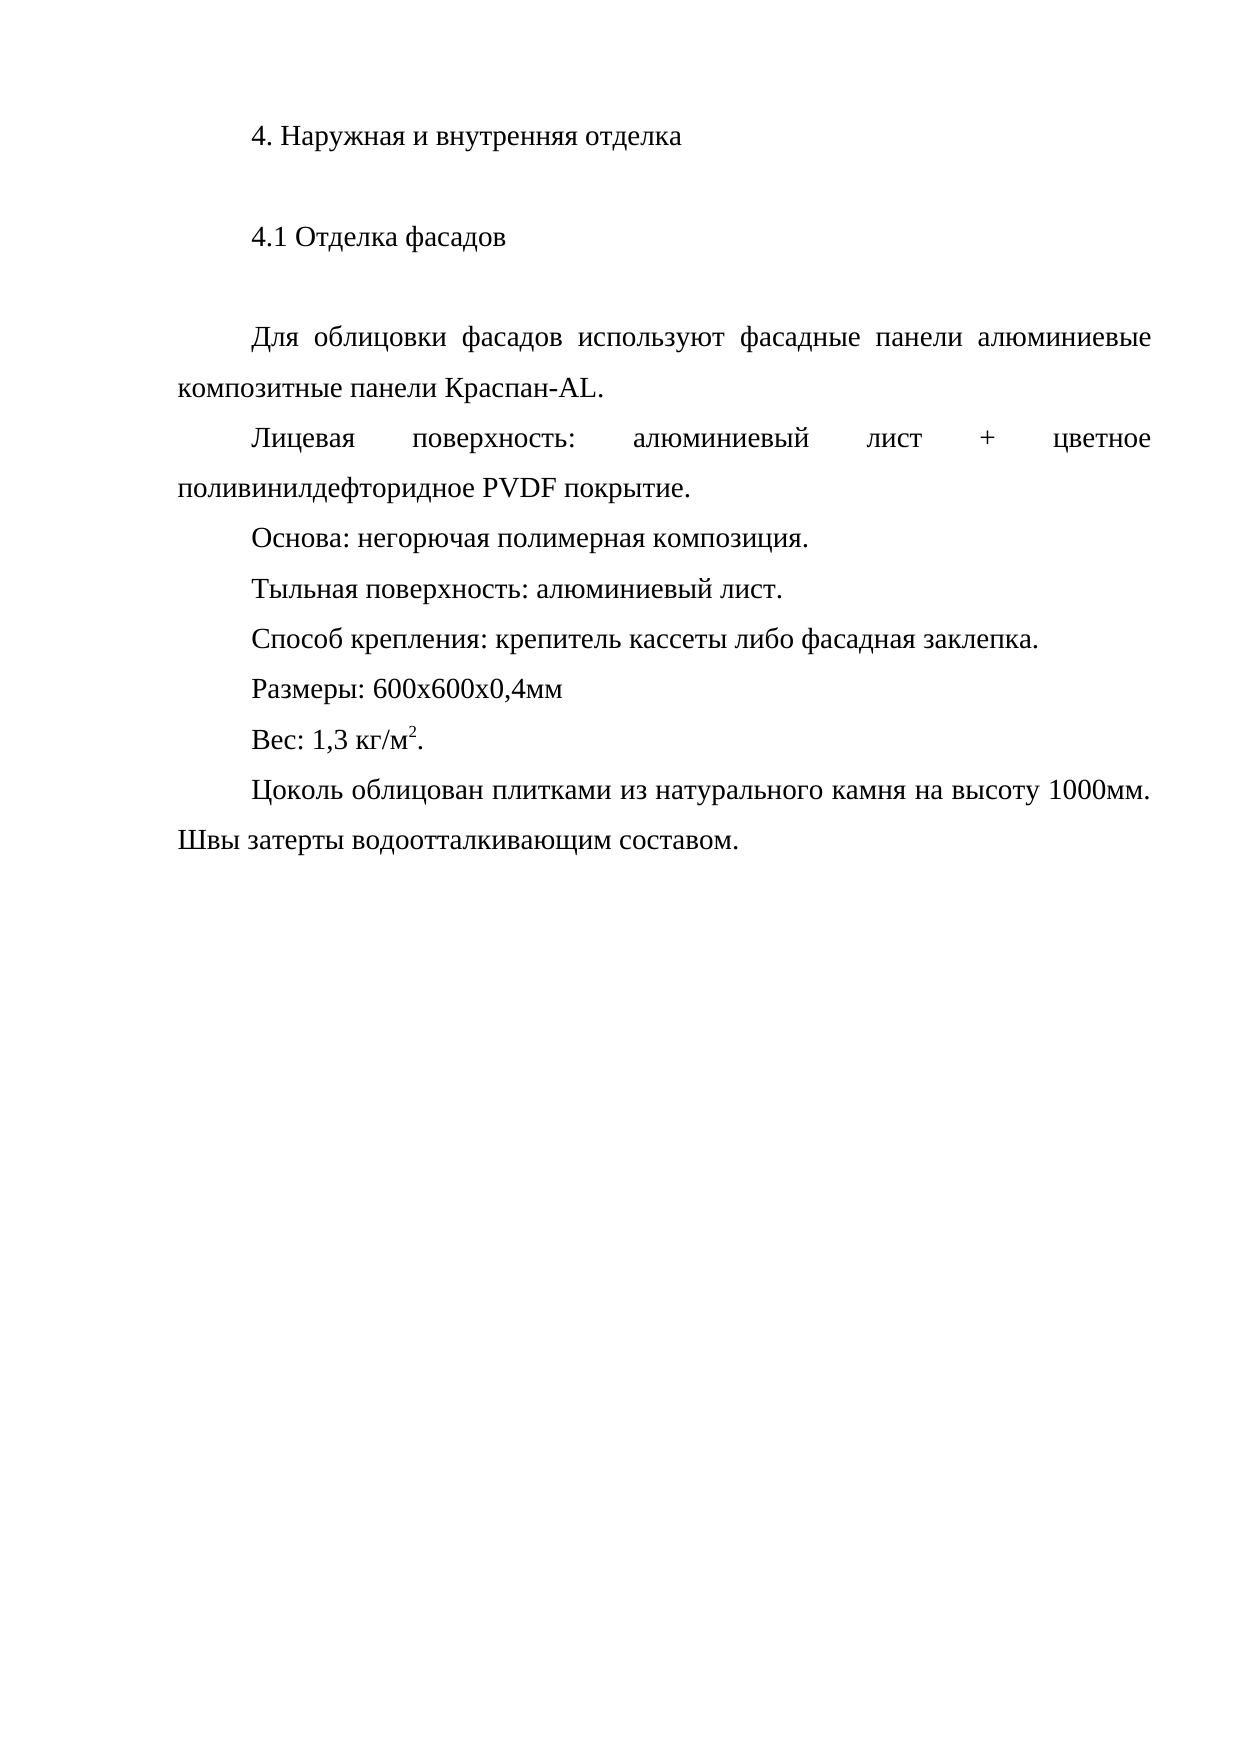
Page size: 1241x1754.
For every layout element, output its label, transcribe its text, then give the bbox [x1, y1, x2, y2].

text Способ крепления: крепитель кассеты либо фасадная заклепка. [177, 621, 1152, 655]
text Цоколь облицован плитками из натурального камня на высоту 1000мм. Швы затерты водоотталкивающим составом. [177, 772, 1152, 856]
text 4. Наружная и внутренняя отделка [177, 118, 1152, 152]
text Вес: 1,3 кг/м2. [177, 722, 1152, 755]
text Для облицовки фасадов используют фасадные панели алюминиевые композитные панели Краспан-AL. [177, 319, 1152, 403]
text Размеры: 600х600х0,4мм [177, 672, 1152, 705]
text Тыльная поверхность: алюминиевый лист. [177, 571, 1152, 604]
text Лицевая поверхность: алюминиевый лист + цветное поливинилдефторидное PVDF покрытие. [177, 420, 1152, 504]
text Основа: негорючая полимерная композиция. [177, 521, 1152, 554]
text 4.1 Отделка фасадов [177, 219, 1152, 252]
